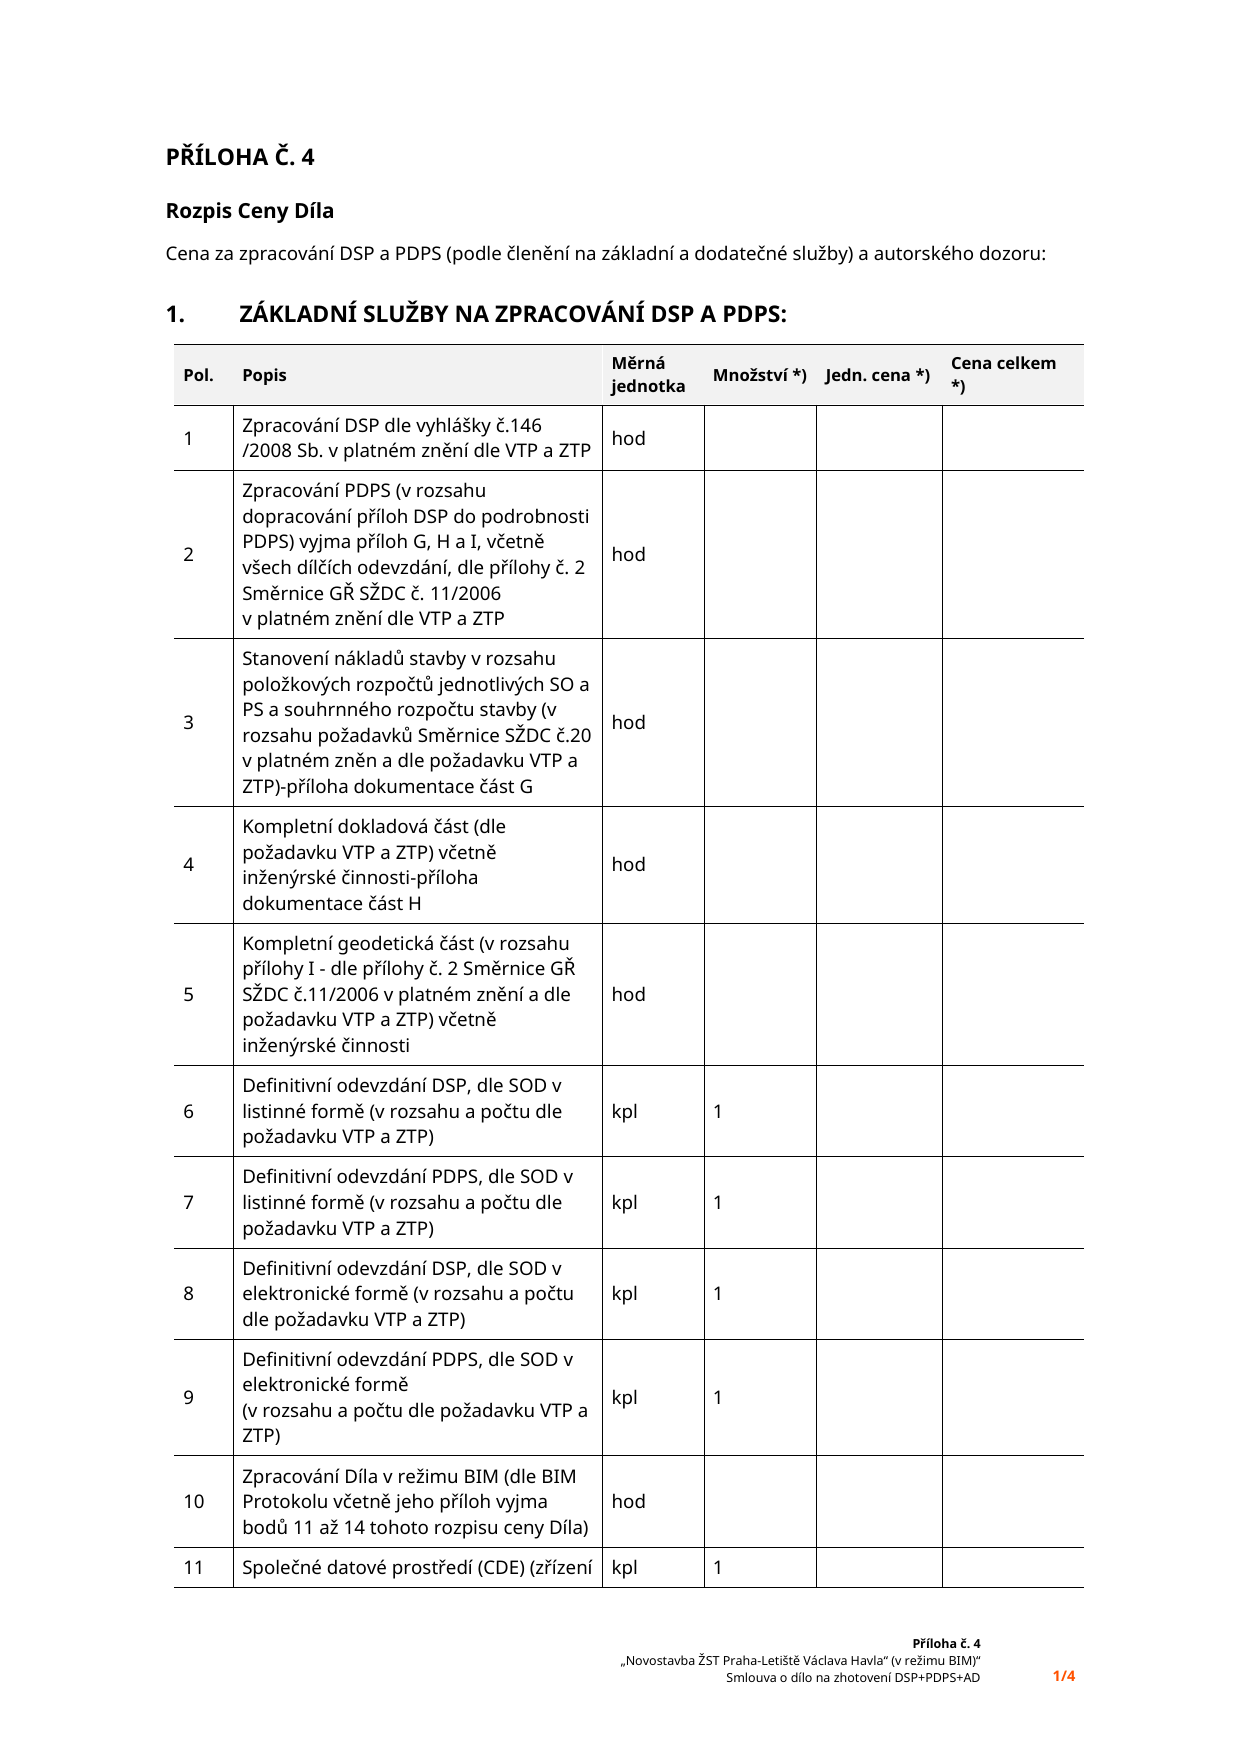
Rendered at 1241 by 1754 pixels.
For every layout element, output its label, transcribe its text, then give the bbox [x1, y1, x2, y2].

table_cell 5 [174, 924, 233, 1065]
table_cell 10 [174, 1456, 233, 1547]
table_cell 6 [174, 1066, 233, 1156]
table_cell 1 [705, 1548, 816, 1587]
table_cell [705, 471, 816, 638]
table_cell [817, 1157, 942, 1247]
table_cell 7 [174, 1157, 233, 1247]
table_cell [943, 924, 1084, 1065]
table_cell 4 [174, 807, 233, 923]
table_cell 1 [705, 1249, 816, 1339]
table_cell Kompletní geodetická část (v rozsahu přílohy I - dle přílohy č. 2 Směrnice GŘ SŽDC č.11/2006 v platném znění a dle požadavku VTP a ZTP) včetně inženýrské činnosti [234, 924, 602, 1065]
table_cell [705, 807, 816, 923]
text Cena za zpracování DSP a PDPS (podle členění na základní a dodatečné služby) a autorského dozoru: [165, 240, 1075, 266]
table_cell [943, 406, 1084, 470]
table_header Množství *) [704, 345, 817, 404]
table_cell 8 [174, 1249, 233, 1339]
table_cell [943, 1157, 1084, 1247]
table_cell [943, 1340, 1084, 1455]
table_cell [705, 924, 816, 1065]
table_header Jedn. cena *) [817, 345, 942, 404]
table_cell [943, 639, 1084, 806]
table_cell Stanovení nákladů stavby v rozsahu položkových rozpočtů jednotlivých SO a PS a souhrnného rozpočtu stavby (v rozsahu požadavků Směrnice SŽDC č.20 v platném zněn a dle požadavku VTP a ZTP)-příloha dokumentace část G [234, 639, 602, 806]
table_cell 1 [174, 406, 233, 470]
table_cell kpl [603, 1548, 704, 1587]
table_cell Definitivní odevzdání DSP, dle SOD v listinné formě (v rozsahu a počtu dle požadavku VTP a ZTP) [234, 1066, 602, 1156]
table_cell 1 [705, 1157, 816, 1247]
table_cell [817, 406, 942, 470]
table_cell hod [603, 1456, 704, 1547]
table_cell [705, 406, 816, 470]
table_cell [817, 639, 942, 806]
table_cell Kompletní dokladová část (dle požadavku VTP a ZTP) včetně inženýrské činnosti-příloha dokumentace část H [234, 807, 602, 923]
table_cell [943, 1249, 1084, 1339]
table_cell Definitivní odevzdání DSP, dle SOD v elektronické formě (v rozsahu a počtu dle požadavku VTP a ZTP) [234, 1249, 602, 1339]
table_cell [817, 471, 942, 638]
table_cell kpl [603, 1340, 704, 1455]
table_cell Definitivní odevzdání PDPS, dle SOD v listinné formě (v rozsahu a počtu dle požadavku VTP a ZTP) [234, 1157, 602, 1247]
table_header Cena celkem *) [942, 345, 1084, 404]
table_header Popis [233, 345, 602, 404]
table_cell [943, 1456, 1084, 1547]
table_cell [943, 1548, 1084, 1587]
table_cell hod [603, 471, 704, 638]
text Rozpis Ceny Díla [165, 197, 1075, 225]
table_cell hod [603, 924, 704, 1065]
table_cell [817, 807, 942, 923]
table_cell 1 [705, 1066, 816, 1156]
table_header Měrná jednotka [603, 345, 704, 404]
table_cell hod [603, 639, 704, 806]
table_cell [943, 807, 1084, 923]
text Příloha č. 4 [165, 141, 1075, 173]
table_cell hod [603, 807, 704, 923]
table_cell [705, 639, 816, 806]
table_cell 3 [174, 639, 233, 806]
table_cell [943, 471, 1084, 638]
text 1. Základní služby na zpracování DSP a PDPS: [165, 297, 1075, 329]
table_cell 1 [705, 1340, 816, 1455]
table_cell kpl [603, 1066, 704, 1156]
table_cell Zpracování PDPS (v rozsahu dopracování příloh DSP do podrobnosti PDPS) vyjma příloh G, H a I, včetně všech dílčích odevzdání, dle přílohy č. 2 Směrnice GŘ SŽDC č. 11/2006 v platném znění dle VTP a ZTP [234, 471, 602, 638]
table_cell [817, 1249, 942, 1339]
table_cell Zpracování Díla v režimu BIM (dle BIM Protokolu včetně jeho příloh vyjma bodů 11 až 14 tohoto rozpisu ceny Díla) [234, 1456, 602, 1547]
table_cell kpl [603, 1157, 704, 1247]
table_cell [705, 1456, 816, 1547]
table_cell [234, 1548, 602, 1587]
table_cell Zpracování DSP dle vyhlášky č.146 /2008 Sb. v platném znění dle VTP a ZTP [234, 406, 602, 470]
table_cell kpl [603, 1249, 704, 1339]
table_cell [943, 1066, 1084, 1156]
table_cell [817, 1066, 942, 1156]
table_cell [817, 924, 942, 1065]
table_cell 9 [174, 1340, 233, 1455]
table_cell [817, 1456, 942, 1547]
table_cell [817, 1340, 942, 1455]
table_header Pol. [174, 345, 233, 404]
table_cell 11 [174, 1548, 233, 1587]
table_cell hod [603, 406, 704, 470]
table_cell Definitivní odevzdání PDPS, dle SOD v elektronické formě (v rozsahu a počtu dle požadavku VTP a ZTP) [234, 1340, 602, 1455]
table_cell 2 [174, 471, 233, 638]
table_cell [817, 1548, 942, 1587]
